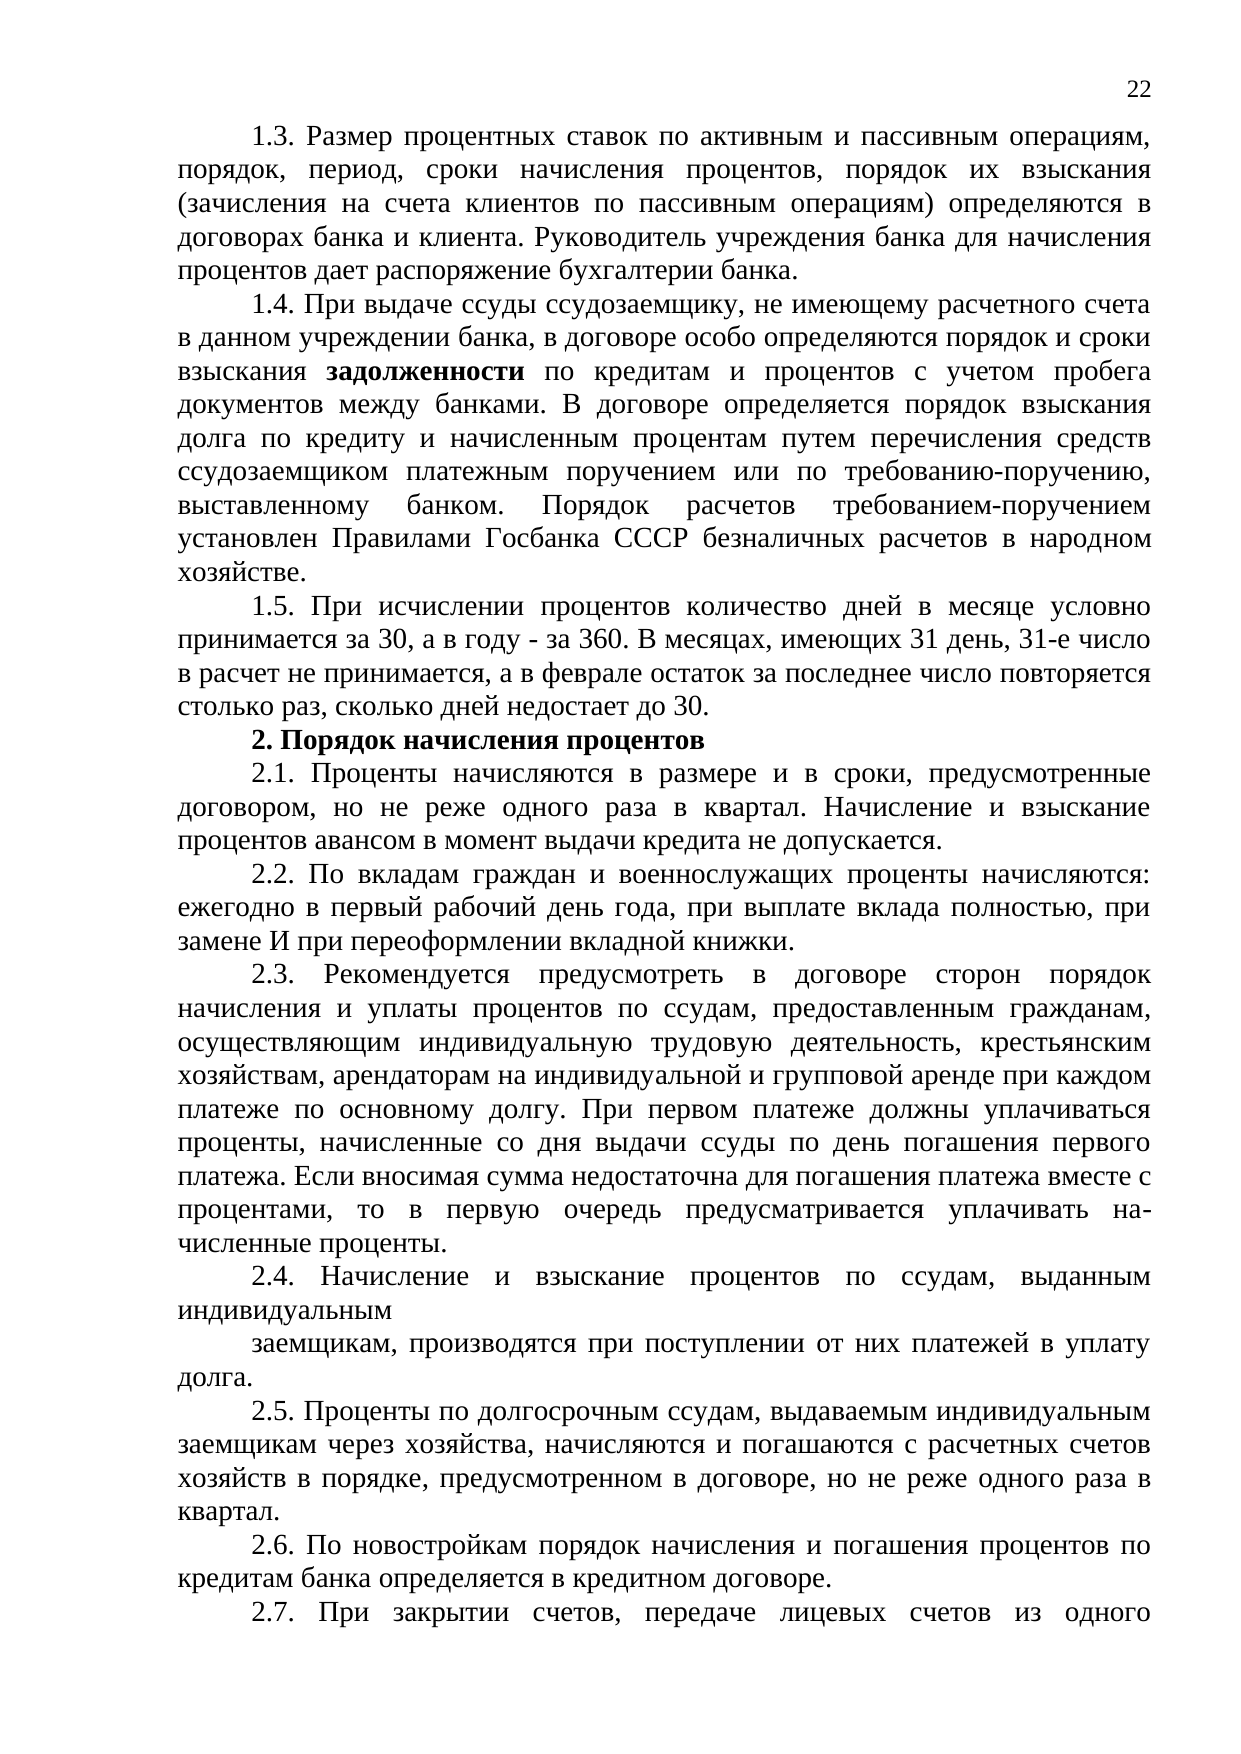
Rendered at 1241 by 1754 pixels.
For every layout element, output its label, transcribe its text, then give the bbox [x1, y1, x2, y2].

text 2.6. По новостройкам порядок начисления и погашения процентов по кредитам банка определяется в кредитном договоре. [177, 1527, 1152, 1594]
text заемщикам, производятся при поступлении от них платежей в уплату долга. [177, 1326, 1152, 1393]
text 2. Порядок начисления процентов [177, 722, 1152, 755]
text 1.4. При выдаче ссуды ссудозаемщику, не имеющему расчетного счета в данном учреждении банка, в договоре особо определяются порядок и сроки взыскания задолженности по кредитам и процентов с учетом пробега документов между банками. В договоре определяется порядок взыскания долга по кредиту и начисленным процентам путем перечисления средств ссудозаемщиком платежным поручением или по требованию-поручению, выставленному банком. Порядок расчетов требованием-поручением установлен Правилами Госбанка СССР безналичных расчетов в народном хозяйстве. [177, 286, 1152, 588]
text 1.5. При исчислении процентов количество дней в месяце условно принимается за 30, а в году - за 360. В месяцах, имеющих 31 день, 31-е число в расчет не принимается, а в феврале остаток за последнее число повторяется столько раз, сколько дней недостает до 30. [177, 588, 1152, 722]
text 2.4. Начисление и взыскание процентов по ссудам, выданным индивидуальным [177, 1258, 1152, 1326]
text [177, 1594, 1152, 1627]
text 2.5. Проценты по долгосрочным ссудам, выдаваемым индивидуальным заемщикам через хозяйства, начисляются и погашаются с расчетных счетов хозяйств в порядке, предусмотренном в договоре, но не реже одного раза в квартал. [177, 1393, 1152, 1527]
text 2.3. Рекомендуется предусмотреть в договоре сторон порядок начисления и уплаты процентов по ссудам, предоставленным гражданам, осуществляющим индивидуальную трудовую деятельность, крестьянским хозяйствам, арендаторам на индивидуальной и групповой аренде при каждом платеже по основному долгу. При первом платеже должны уплачиваться проценты, начисленные со дня выдачи ссуды по день погашения первого платежа. Если вносимая сумма недостаточна для погашения платежа вместе с процентами, то в первую очередь предусматривается уплачивать начисленные проценты. [177, 957, 1152, 1258]
text 2.1. Проценты начисляются в размере и в сроки, предусмотренные договором, но не реже одного раза в квартал. Начисление и взыскание процентов авансом в момент выдачи кредита не допускается. [177, 755, 1152, 856]
text 2.2. По вкладам граждан и военнослужащих проценты начисляются: ежегодно в первый рабочий день года, при выплате вклада полностью, при замене И при переоформлении вкладной книжки. [177, 856, 1152, 957]
text 1.3. Размер процентных ставок по активным и пассивным операциям, порядок, период, сроки начисления процентов, порядок их взыскания (зачисления на счета клиентов по пассивным операциям) определяются в договорах банка и клиента. Руководитель учреждения банка для начисления процентов дает распоряжение бухгалтерии банка. [177, 118, 1152, 286]
